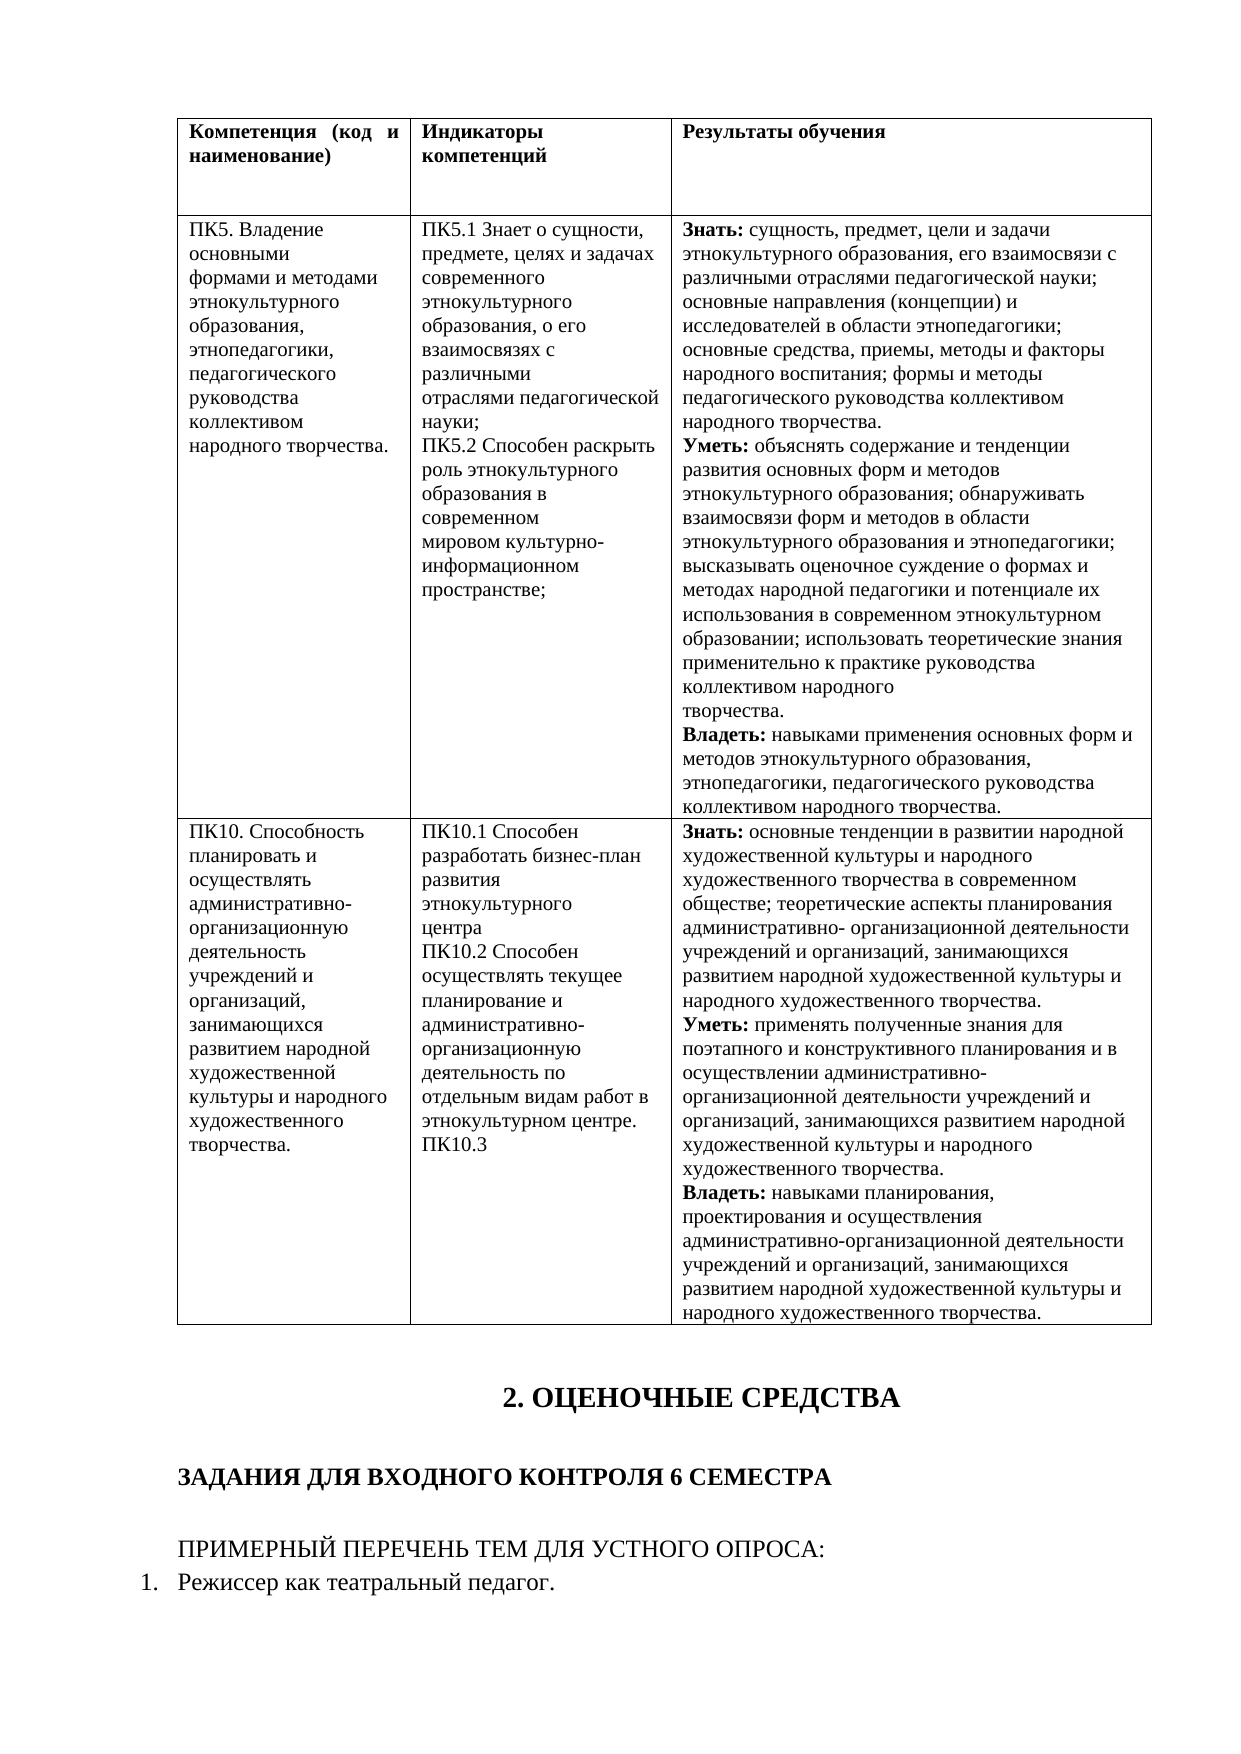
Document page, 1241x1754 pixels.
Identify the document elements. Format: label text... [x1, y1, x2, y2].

table_header Результаты обучения [672, 119, 1151, 215]
text ПРИМЕРНЫЙ ПЕРЕЧЕНЬ ТЕМ ДЛЯ УСТНОГО ОПРОСА: [177, 1534, 1152, 1563]
list Режиссер как театральный педагог. [140, 1567, 1152, 1596]
table_cell Знать: основные тенденции в развитии народной художественной культуры и народного художественного творчества в современном обществе; теоретические аспекты планирования административно- организационной деятельности учреждений и организаций, занимающихся развитием народной художественной культуры и народного художественного творчества. Уметь: применять полученные знания для поэтапного и конструктивного планирования и в осуществлении административно-организационной деятельности учреждений и организаций, занимающихся развитием народной художественной культуры и народного художественного творчества. Владеть: навыками планирования, проектирования и осуществления административно-организационной деятельности учреждений и организаций, занимающихся развитием народной художественной культуры и народного художественного творчества. [672, 819, 1151, 1324]
table_header Индикаторы компетенций [411, 119, 671, 215]
text ЗАДАНИЯ ДЛЯ ВХОДНОГО КОНТРОЛЯ 6 СЕМЕСТРА [177, 1462, 1152, 1491]
table_cell ПК10. Способность планировать и осуществлять административно- организационную деятельность учреждений и организаций, занимающихся развитием народной художественной культуры и народного художественного творчества. [178, 819, 410, 1324]
text 2. ОЦЕНОЧНЫЕ СРЕДСТВА [177, 1381, 1152, 1414]
table_cell ПК5.1 Знает о сущности, предмете, целях и задачах современного этнокультурного образования, о его взаимосвязях с различными отраслями педагогической науки; ПК5.2 Способен раскрыть роль этнокультурного образования в современном мировом культурно- информационном пространстве; [411, 216, 671, 818]
table_cell ПК10.1 Способен разработать бизнес-план развития этнокультурного центра ПК10.2 Способен осуществлять текущее планирование и административно- организационную деятельность по отдельным видам работ в этнокультурном центре. ПК10.3 [411, 819, 671, 1324]
table_header Компетенция (код и наименование) [178, 119, 410, 215]
table_cell Знать: сущность, предмет, цели и задачи этнокультурного образования, его взаимосвязи с различными отраслями педагогической науки; основные направления (концепции) и исследователей в области этнопедагогики; основные средства, приемы, методы и факторы народного воспитания; формы и методы педагогического руководства коллективом народного творчества. Уметь: объяснять содержание и тенденции развития основных форм и методов этнокультурного образования; обнаруживать взаимосвязи форм и методов в области этнокультурного образования и этнопедагогики; высказывать оценочное суждение о формах и методах народной педагогики и потенциале их использования в современном этнокультурном образовании; использовать теоретические знания применительно к практике руководства коллективом народного творчества. Владеть: навыками применения основных форм и методов этнокультурного образования, этнопедагогики, педагогического руководства коллективом народного творчества. [672, 216, 1151, 818]
table_cell ПК5. Владение основными формами и методами этнокультурного образования, этнопедагогики, педагогического руководства коллективом народного творчества. [178, 216, 410, 818]
